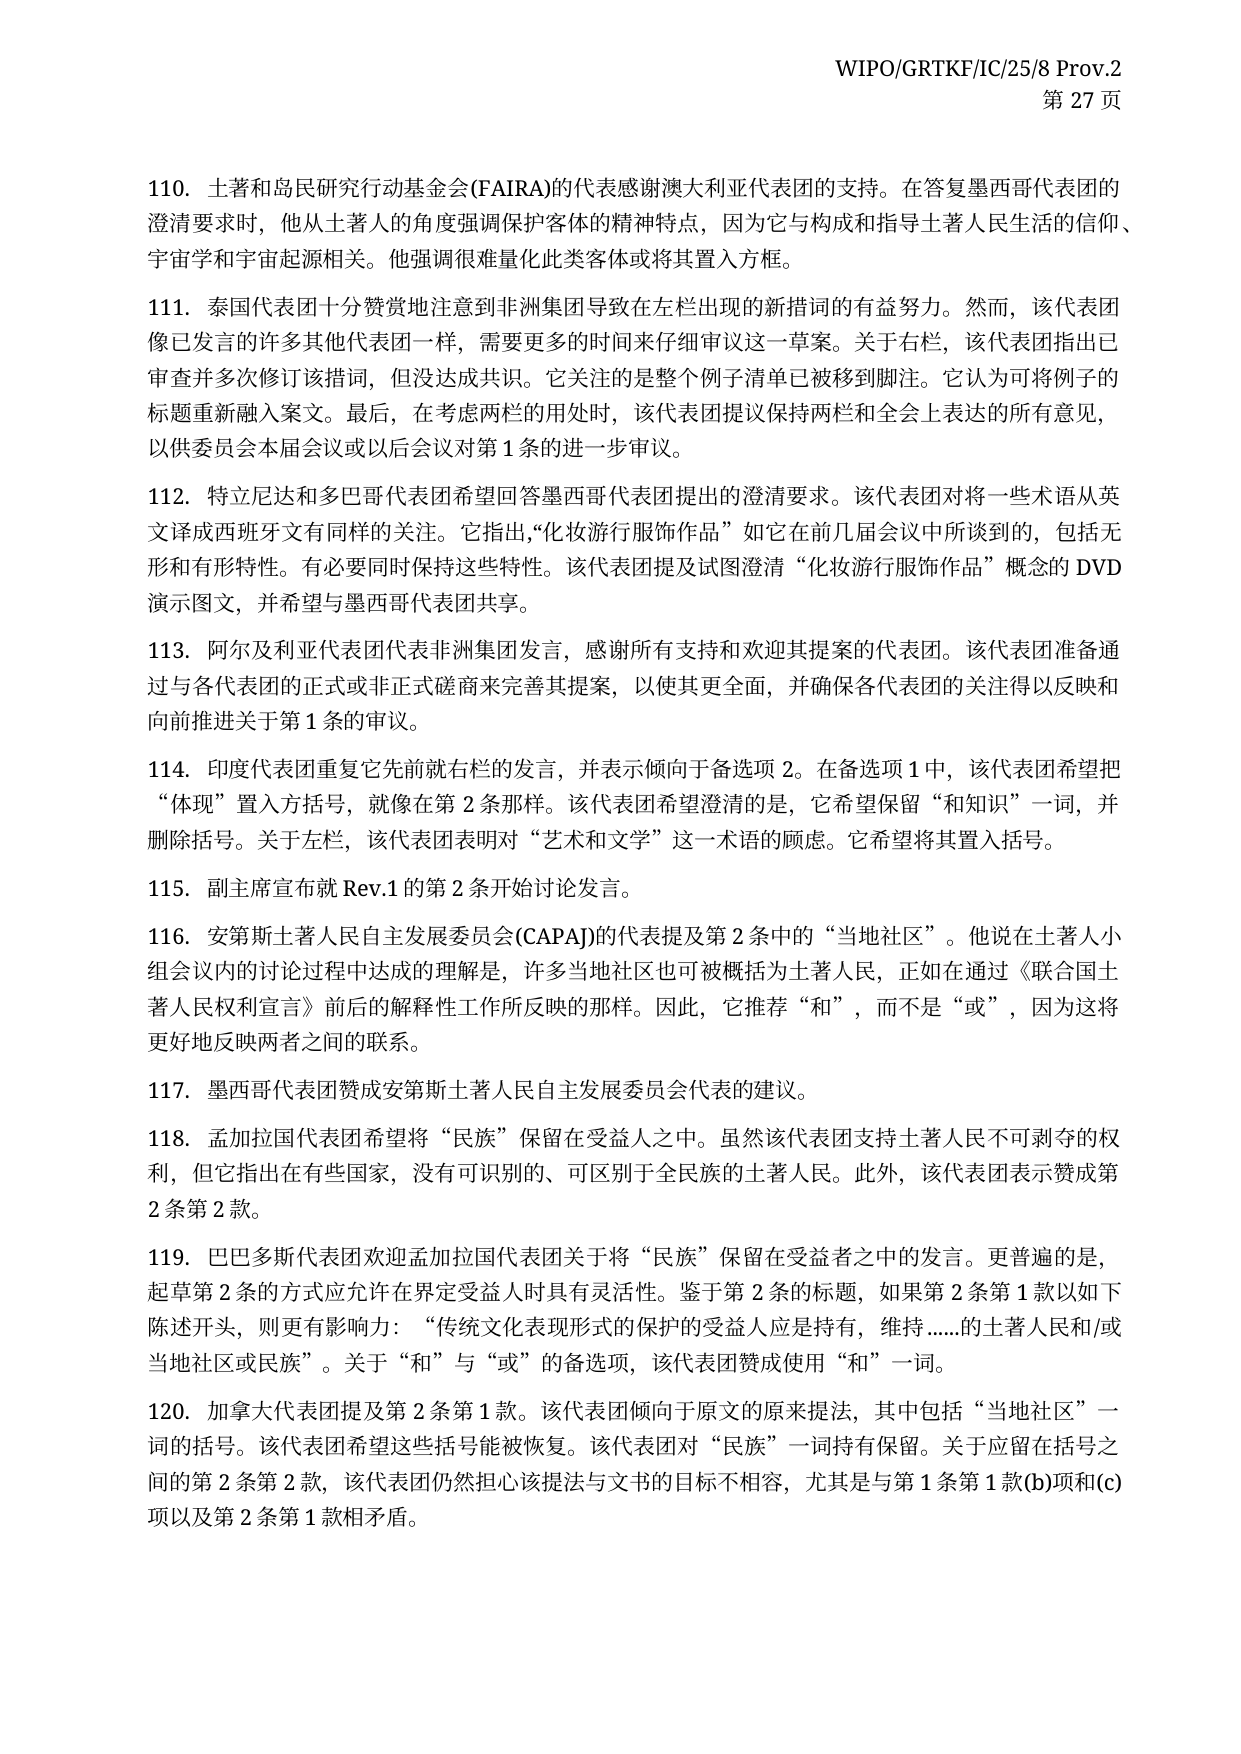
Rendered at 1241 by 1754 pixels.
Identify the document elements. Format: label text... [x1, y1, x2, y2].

list 巴巴多斯代表团欢迎孟加拉国代表团关于将“民族”保留在受益者之中的发言。更普遍的是，起草第2条的方式应允许在界定受益人时具有灵活性。鉴于第2条的标题，如果第2条第1款以如下陈述开头，则更有影响力：“传统文化表现形式的保护的受益人应是持有，维持......的土著人民和/或当地社区或民族”。关于“和”与“或”的备选项，该代表团赞成使用“和”一词。 [148, 1236, 1122, 1378]
list 孟加拉国代表团希望将“民族”保留在受益人之中。虽然该代表团支持土著人民不可剥夺的权利，但它指出在有些国家，没有可识别的、可区别于全民族的土著人民。此外，该代表团表示赞成第2条第2款。 [148, 1117, 1122, 1223]
list 加拿大代表团提及第2条第1款。该代表团倾向于原文的原来提法，其中包括“当地社区”一词的括号。该代表团希望这些括号能被恢复。该代表团对“民族”一词持有保留。关于应留在括号之间的第2条第2款，该代表团仍然担心该提法与文书的目标不相容，尤其是与第1条第1款(b)项和(c)项以及第2条第1款相矛盾。 [148, 1390, 1122, 1532]
list 印度代表团重复它先前就右栏的发言，并表示倾向于备选项2。在备选项1中，该代表团希望把“体现”置入方括号，就像在第2条那样。该代表团希望澄清的是，它希望保留“和知识”一词，并删除括号。关于左栏，该代表团表明对“艺术和文学”这一术语的顾虑。它希望将其置入括号。 [148, 748, 1122, 855]
list 阿尔及利亚代表团代表非洲集团发言，感谢所有支持和欢迎其提案的代表团。该代表团准备通过与各代表团的正式或非正式磋商来完善其提案，以使其更全面，并确保各代表团的关注得以反映和向前推进关于第1条的审议。 [148, 630, 1122, 736]
list 副主席宣布就Rev.1的第2条开始讨论发言。 [148, 867, 1122, 903]
list 墨西哥代表团赞成安第斯土著人民自主发展委员会代表的建议。 [148, 1069, 1122, 1105]
list 安第斯土著人民自主发展委员会(CAPAJ)的代表提及第2条中的“当地社区”。他说在土著人小组会议内的讨论过程中达成的理解是，许多当地社区也可被概括为土著人民，正如在通过《联合国土著人民权利宣言》前后的解释性工作所反映的那样。因此，它推荐“和”，而不是“或”，因为这将更好地反映两者之间的联系。 [148, 915, 1122, 1057]
list 泰国代表团十分赞赏地注意到非洲集团导致在左栏出现的新措词的有益努力。然而，该代表团像已发言的许多其他代表团一样，需要更多的时间来仔细审议这一草案。关于右栏，该代表团指出已审查并多次修订该措词，但没达成共识。它关注的是整个例子清单已被移到脚注。它认为可将例子的标题重新融入案文。最后，在考虑两栏的用处时，该代表团提议保持两栏和全会上表达的所有意见，以供委员会本届会议或以后会议对第1条的进一步审议。 [148, 286, 1122, 463]
list 特立尼达和多巴哥代表团希望回答墨西哥代表团提出的澄清要求。该代表团对将一些术语从英文译成西班牙文有同样的关注。它指出,“化妆游行服饰作品”如它在前几届会议中所谈到的，包括无形和有形特性。有必要同时保持这些特性。该代表团提及试图澄清“化妆游行服饰作品”概念的DVD演示图文，并希望与墨西哥代表团共享。 [148, 476, 1122, 617]
list 土著和岛民研究行动基金会(FAIRA)的代表感谢澳大利亚代表团的支持。在答复墨西哥代表团的澄清要求时，他从土著人的角度强调保护客体的精神特点，因为它与构成和指导土著人民生活的信仰、宇宙学和宇宙起源相关。他强调很难量化此类客体或将其置入方框。 [148, 167, 1122, 273]
